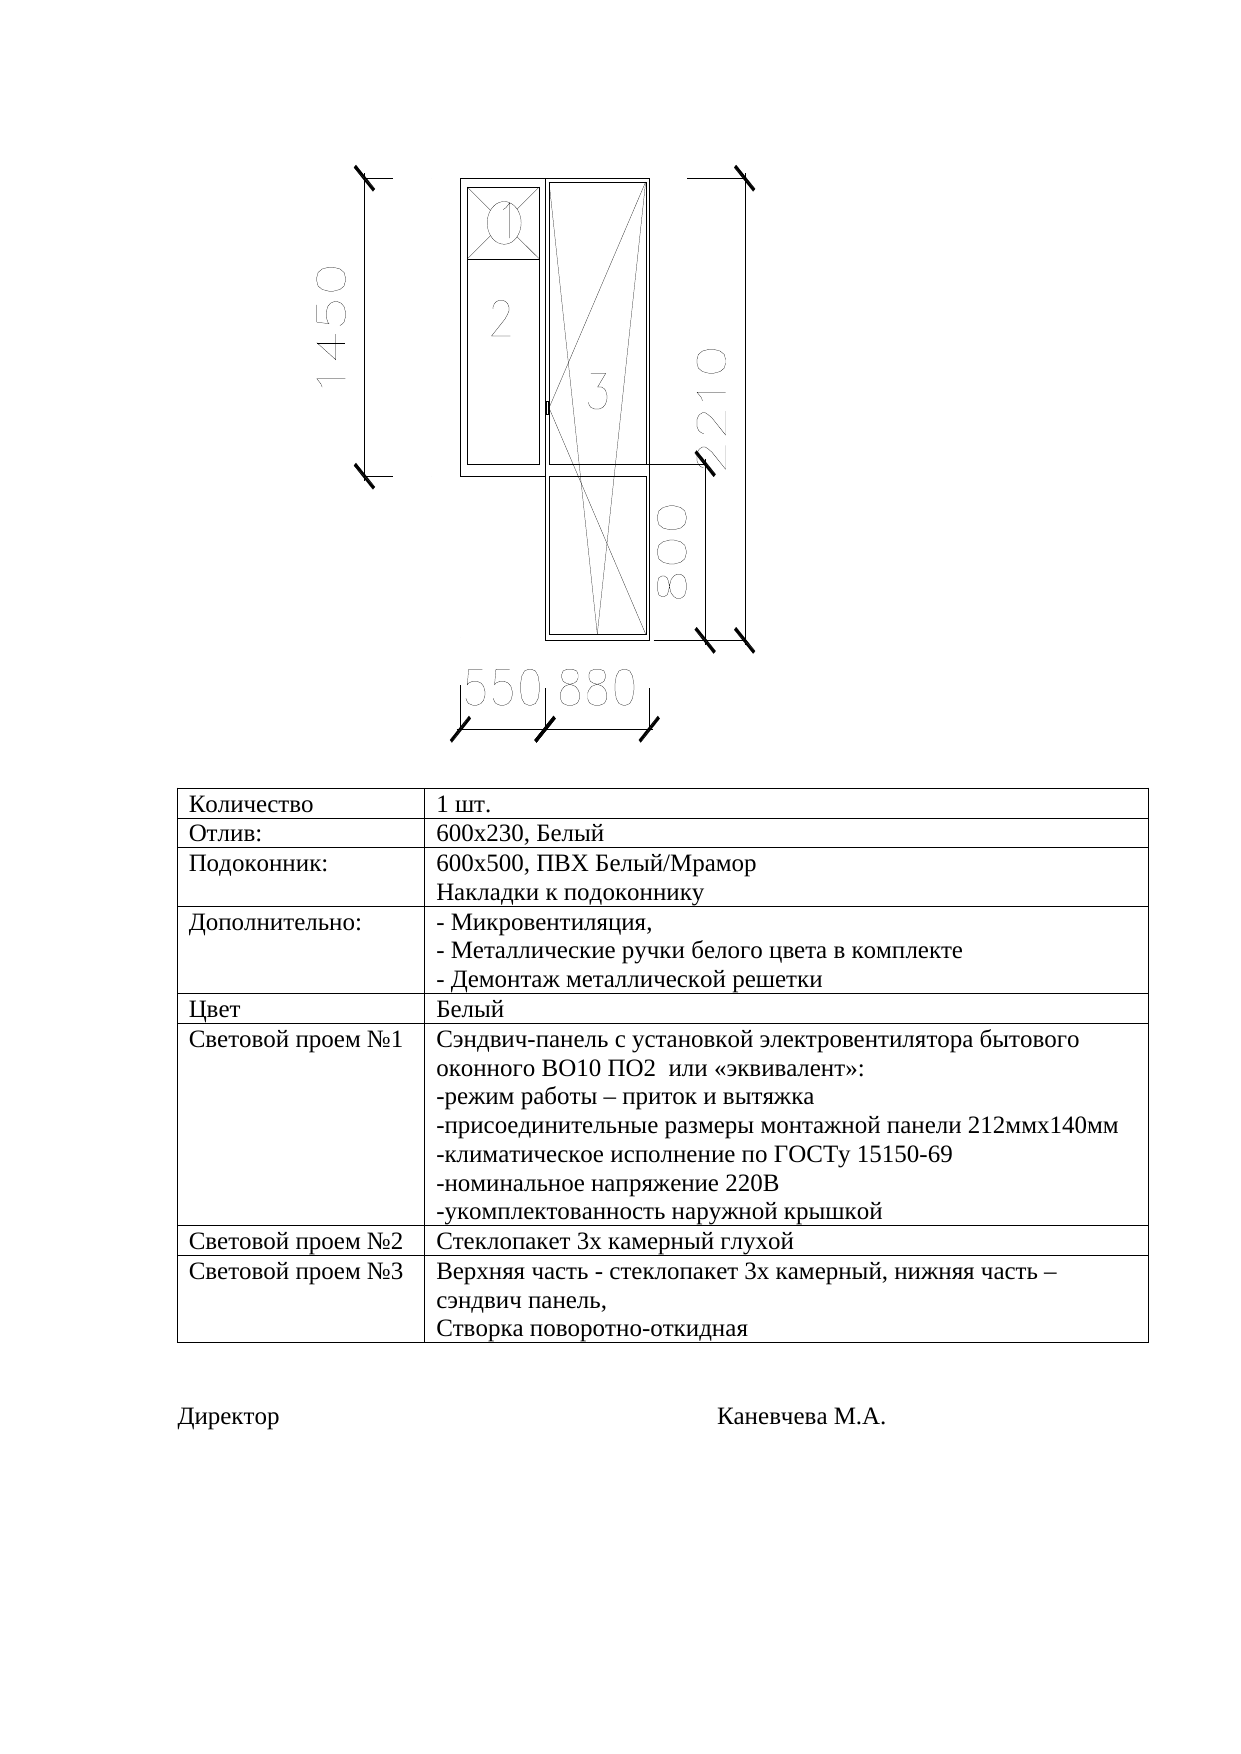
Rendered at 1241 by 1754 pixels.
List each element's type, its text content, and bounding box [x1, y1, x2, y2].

table_cell Верхняя часть - стеклопакет 3х камерный, нижняя часть – сэндвич панель, Створка поворотно-откидная [425, 1256, 1148, 1342]
table_cell Световой проем №3 [178, 1256, 424, 1342]
text Директор Каневчева М.А. [177, 1401, 1152, 1429]
table_cell Отлив: [178, 819, 424, 847]
table_cell Световой проем №2 [178, 1226, 424, 1255]
table_cell - Микровентиляция, - Металлические ручки белого цвета в комплекте - Демонтаж металлической решетки [425, 907, 1148, 993]
table_cell 600х230, Белый [425, 819, 1148, 847]
table_cell Подоконник: [178, 848, 424, 906]
table_cell Световой проем №1 [178, 1024, 424, 1225]
table_header 1 шт. [425, 789, 1148, 817]
table_cell Дополнительно: [178, 907, 424, 993]
table_cell Стеклопакет 3х камерный глухой [425, 1226, 1148, 1255]
table_cell Сэндвич-панель с установкой электровентилятора бытового оконного ВО10 ПО2 или «эквивалент»: -режим работы – приток и вытяжка -присоединительные размеры монтажной панели 212ммх140мм -климатическое исполнение по ГОСТу 15150-69 -номинальное напряжение 220В -укомплектованность наружной крышкой [425, 1024, 1148, 1225]
table_cell Белый [425, 994, 1148, 1023]
table_header Количество [178, 789, 424, 817]
table_cell Цвет [178, 994, 424, 1023]
table_cell 600х500, ПВХ Белый/Мрамор Накладки к подоконнику [425, 848, 1148, 906]
